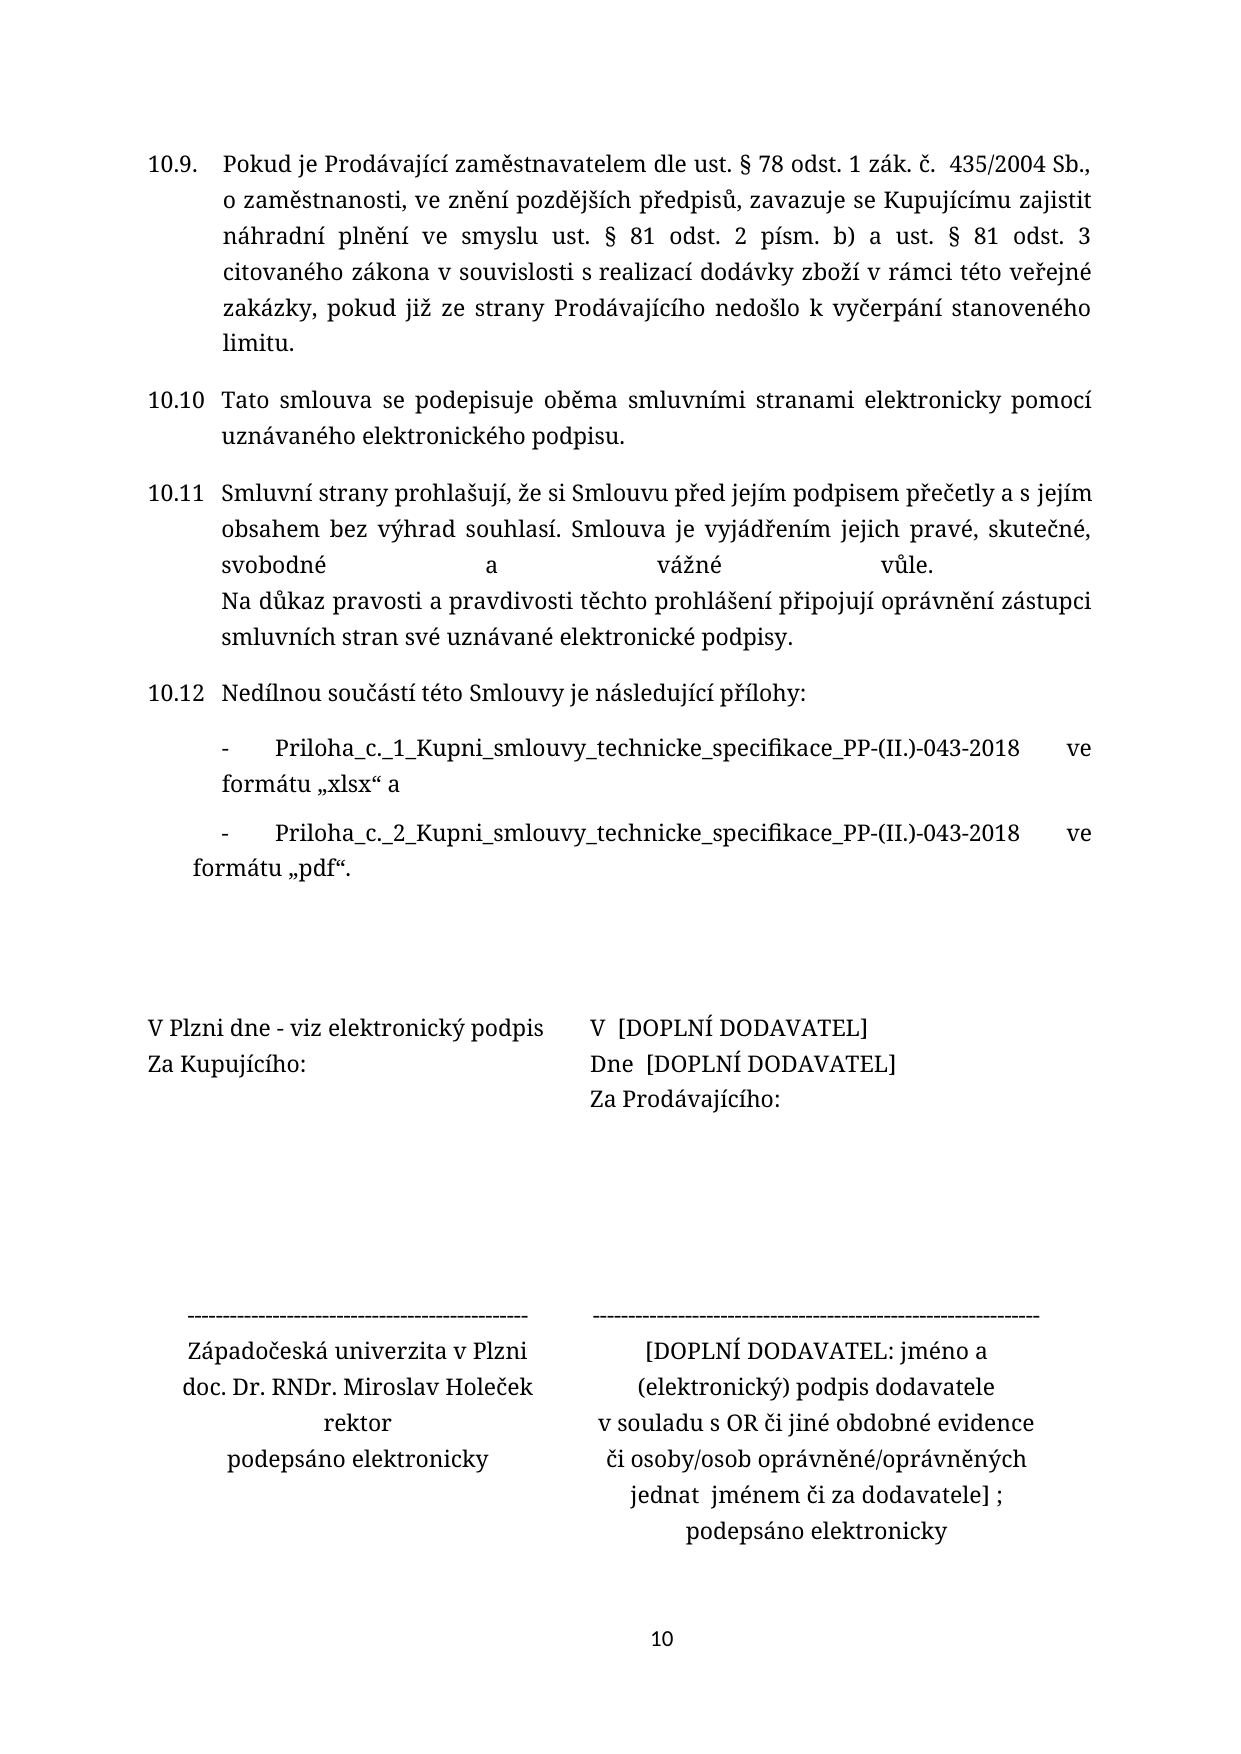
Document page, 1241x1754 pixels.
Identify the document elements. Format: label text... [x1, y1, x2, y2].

text 10.10 Tato smlouva se podepisuje oběma smluvními stranami elektronicky pomocí uznávaného elektronického podpisu. [148, 384, 1092, 451]
text 10.11 Smluvní strany prohlašují, že si Smlouvu před jejím podpisem přečetly a s jejím obsahem bez výhrad souhlasí. Smlouva je vyjádřením jejich pravé, skutečné, svobodné a vážné vůle. Na důkaz pravosti a pravdivosti těchto prohlášení připojují oprávnění zástupci smluvních stran své uznávané elektronické podpisy. [148, 477, 1092, 652]
text - Priloha_c._2_Kupni_smlouvy_technicke_specifikace_PP-(II.)-043-2018 ve formátu „pdf“. [193, 816, 1092, 884]
table_header V Plzni dne - viz elektronický podpis Za Kupujícího: ------------------------------------------------ Západočeská univerzita v Plzni doc. Dr. RNDr. Miroslav Holeček rektor podepsáno elektronicky [136, 1012, 579, 1550]
text - Priloha_c._1_Kupni_smlouvy_technicke_specifikace_PP-(II.)-043-2018 ve formátu „xlsx“ a [222, 732, 1092, 799]
table_header V [DOPLNÍ DODAVATEL] Dne [DOPLNÍ DODAVATEL] Za Prodávajícího: --------------------------------------------------------------- [DOPLNÍ DODAVATEL: jméno a (elektronický) podpis dodavatele v souladu s OR či jiné obdobné evidence či osoby/osob oprávněné/oprávněných jednat jménem či za dodavatele] ; podepsáno elektronicky [579, 1012, 1054, 1550]
text 10.12 Nedílnou součástí této Smlouvy je následující přílohy: [148, 677, 1092, 709]
list Pokud je Prodávající zaměstnavatelem dle ust. § 78 odst. 1 zák. č. 435/2004 Sb., o zaměstnanosti, ve znění pozdějších předpisů, zavazuje se Kupujícímu zajistit náhradní plnění ve smyslu ust. § 81 odst. 2 písm. b) a ust. § 81 odst. 3 citovaného zákona v souvislosti s realizací dodávky zboží v rámci této veřejné zakázky, pokud již ze strany Prodávajícího nedošlo k vyčerpání stanoveného limitu. [148, 148, 1092, 359]
